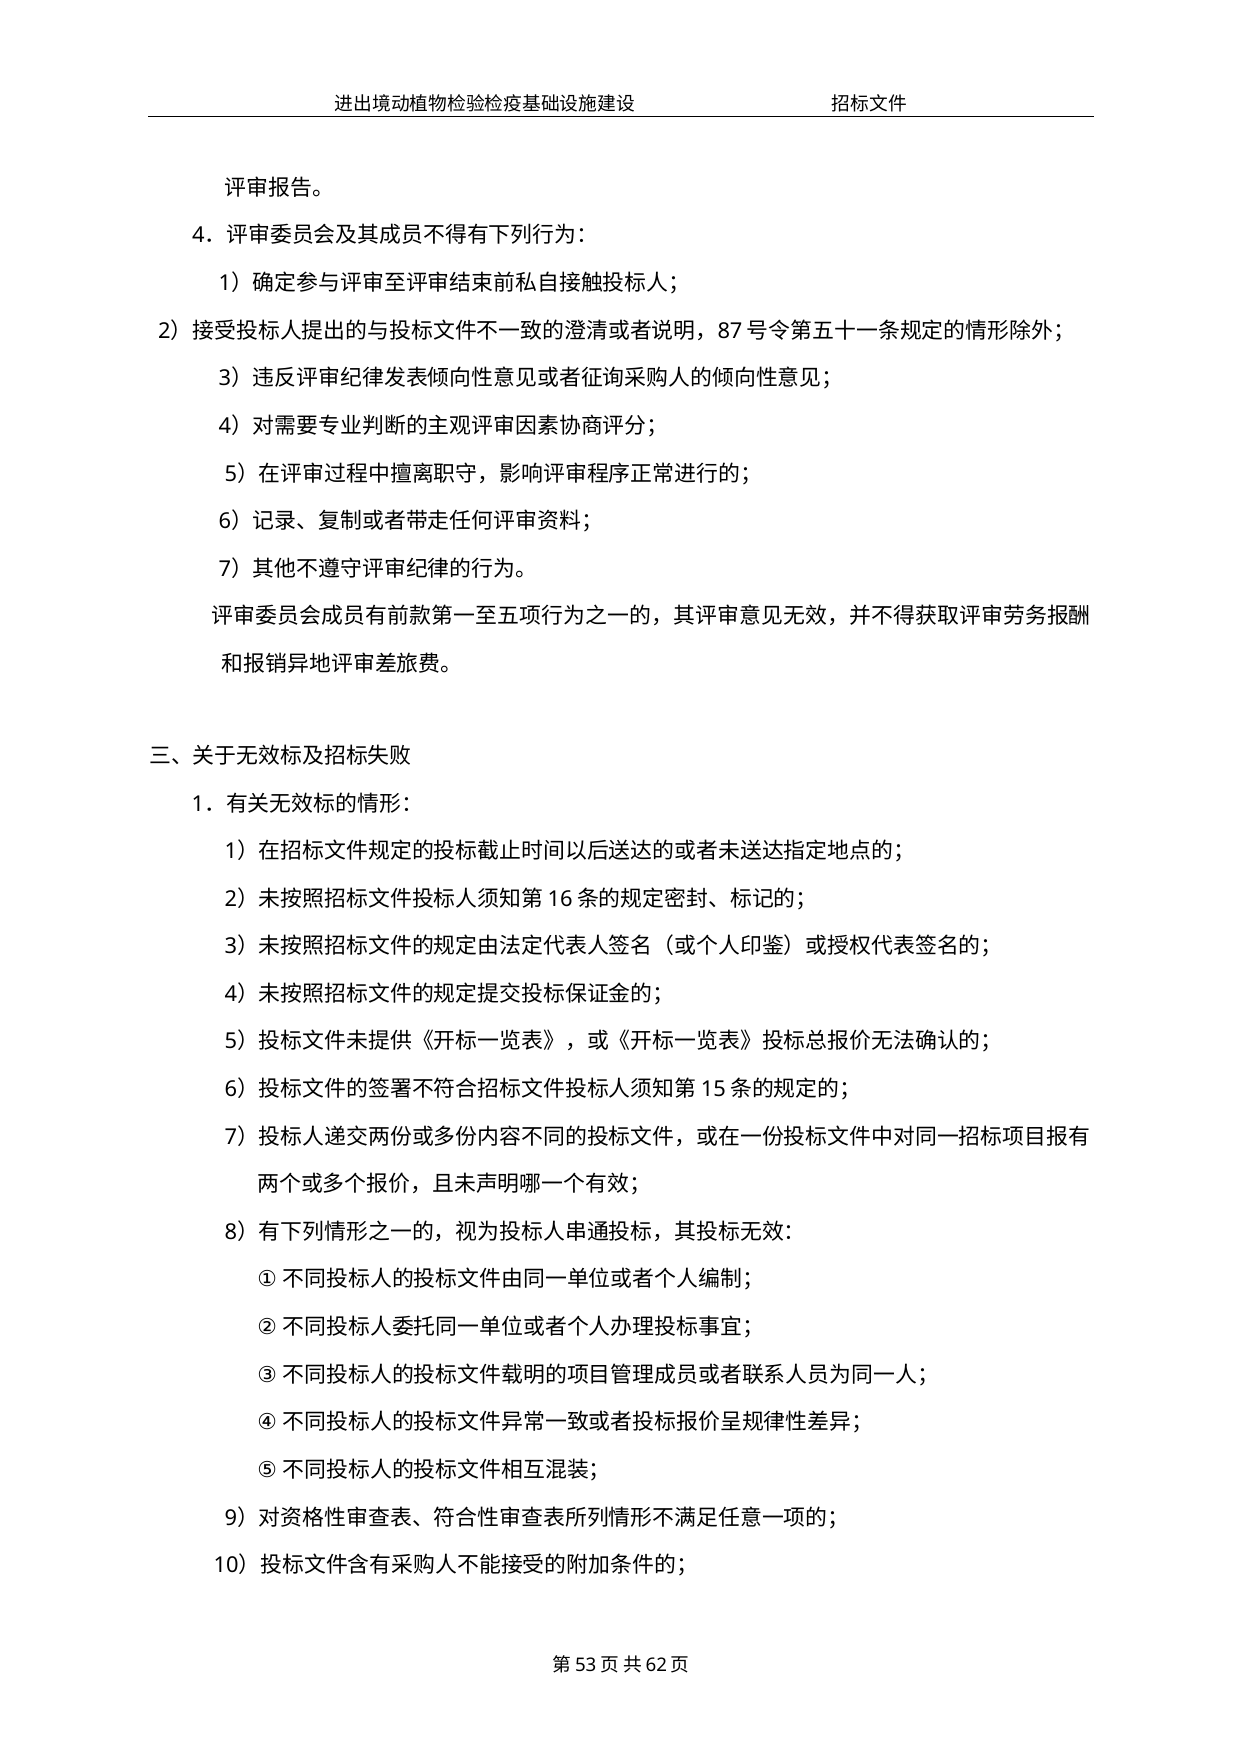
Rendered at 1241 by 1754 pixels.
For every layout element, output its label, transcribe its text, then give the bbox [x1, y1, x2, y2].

text 三、关于无效标及招标失败 [149, 738, 1094, 770]
text 1）在招标文件规定的投标截止时间以后送达的或者未送达指定地点的； [148, 833, 1094, 865]
text ④ 不同投标人的投标文件异常一致或者投标报价呈规律性差异； [148, 1404, 1094, 1436]
text ① 不同投标人的投标文件由同一单位或者个人编制； [148, 1261, 1094, 1293]
text 3）未按照招标文件的规定由法定代表人签名（或个人印鉴）或授权代表签名的； [224, 928, 1094, 960]
text ② 不同投标人委托同一单位或者个人办理投标事宜； [148, 1309, 1094, 1341]
text 10）投标文件含有采购人不能接受的附加条件的； [148, 1547, 1094, 1579]
text 4．评审委员会及其成员不得有下列行为： [148, 217, 1094, 249]
text 4）对需要专业判断的主观评审因素协商评分； [191, 408, 1094, 440]
text 9）对资格性审查表、符合性审查表所列情形不满足任意一项的； [224, 1499, 1094, 1531]
text 4）未按照招标文件的规定提交投标保证金的； [224, 976, 1094, 1008]
text 2）接受投标人提出的与投标文件不一致的澄清或者说明，87号令第五十一条规定的情形除外； [82, 313, 1094, 344]
text 6）记录、复制或者带走任何评审资料； [191, 503, 1094, 535]
text 3）违反评审纪律发表倾向性意见或者征询采购人的倾向性意见； [191, 360, 1094, 392]
text 评审委员会成员有前款第一至五项行为之一的，其评审意见无效，并不得获取评审劳务报酬和报销异地评审差旅费。 [200, 598, 1094, 677]
text 5）投标文件未提供《开标一览表》，或《开标一览表》投标总报价无法确认的； [148, 1023, 1094, 1055]
text 1．有关无效标的情形： [148, 786, 1094, 817]
text 7）其他不遵守评审纪律的行为。 [191, 551, 1094, 582]
text 2）未按照招标文件投标人须知第16条的规定密封、标记的； [148, 881, 1094, 912]
text ⑤ 不同投标人的投标文件相互混装； [148, 1452, 1094, 1484]
text 8）有下列情形之一的，视为投标人串通投标，其投标无效： [148, 1214, 1094, 1246]
text 6）投标文件的签署不符合招标文件投标人须知第15条的规定的； [148, 1071, 1094, 1103]
text ③ 不同投标人的投标文件载明的项目管理成员或者联系人员为同一人； [148, 1357, 1094, 1388]
text 1）确定参与评审至评审结束前私自接触投标人； [191, 265, 1094, 297]
text 7）投标人递交两份或多份内容不同的投标文件，或在一份投标文件中对同一招标项目报有两个或多个报价，且未声明哪一个有效； [224, 1119, 1094, 1198]
text 5）在评审过程中擅离职守，影响评审程序正常进行的； [224, 456, 1094, 487]
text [191, 170, 1094, 202]
